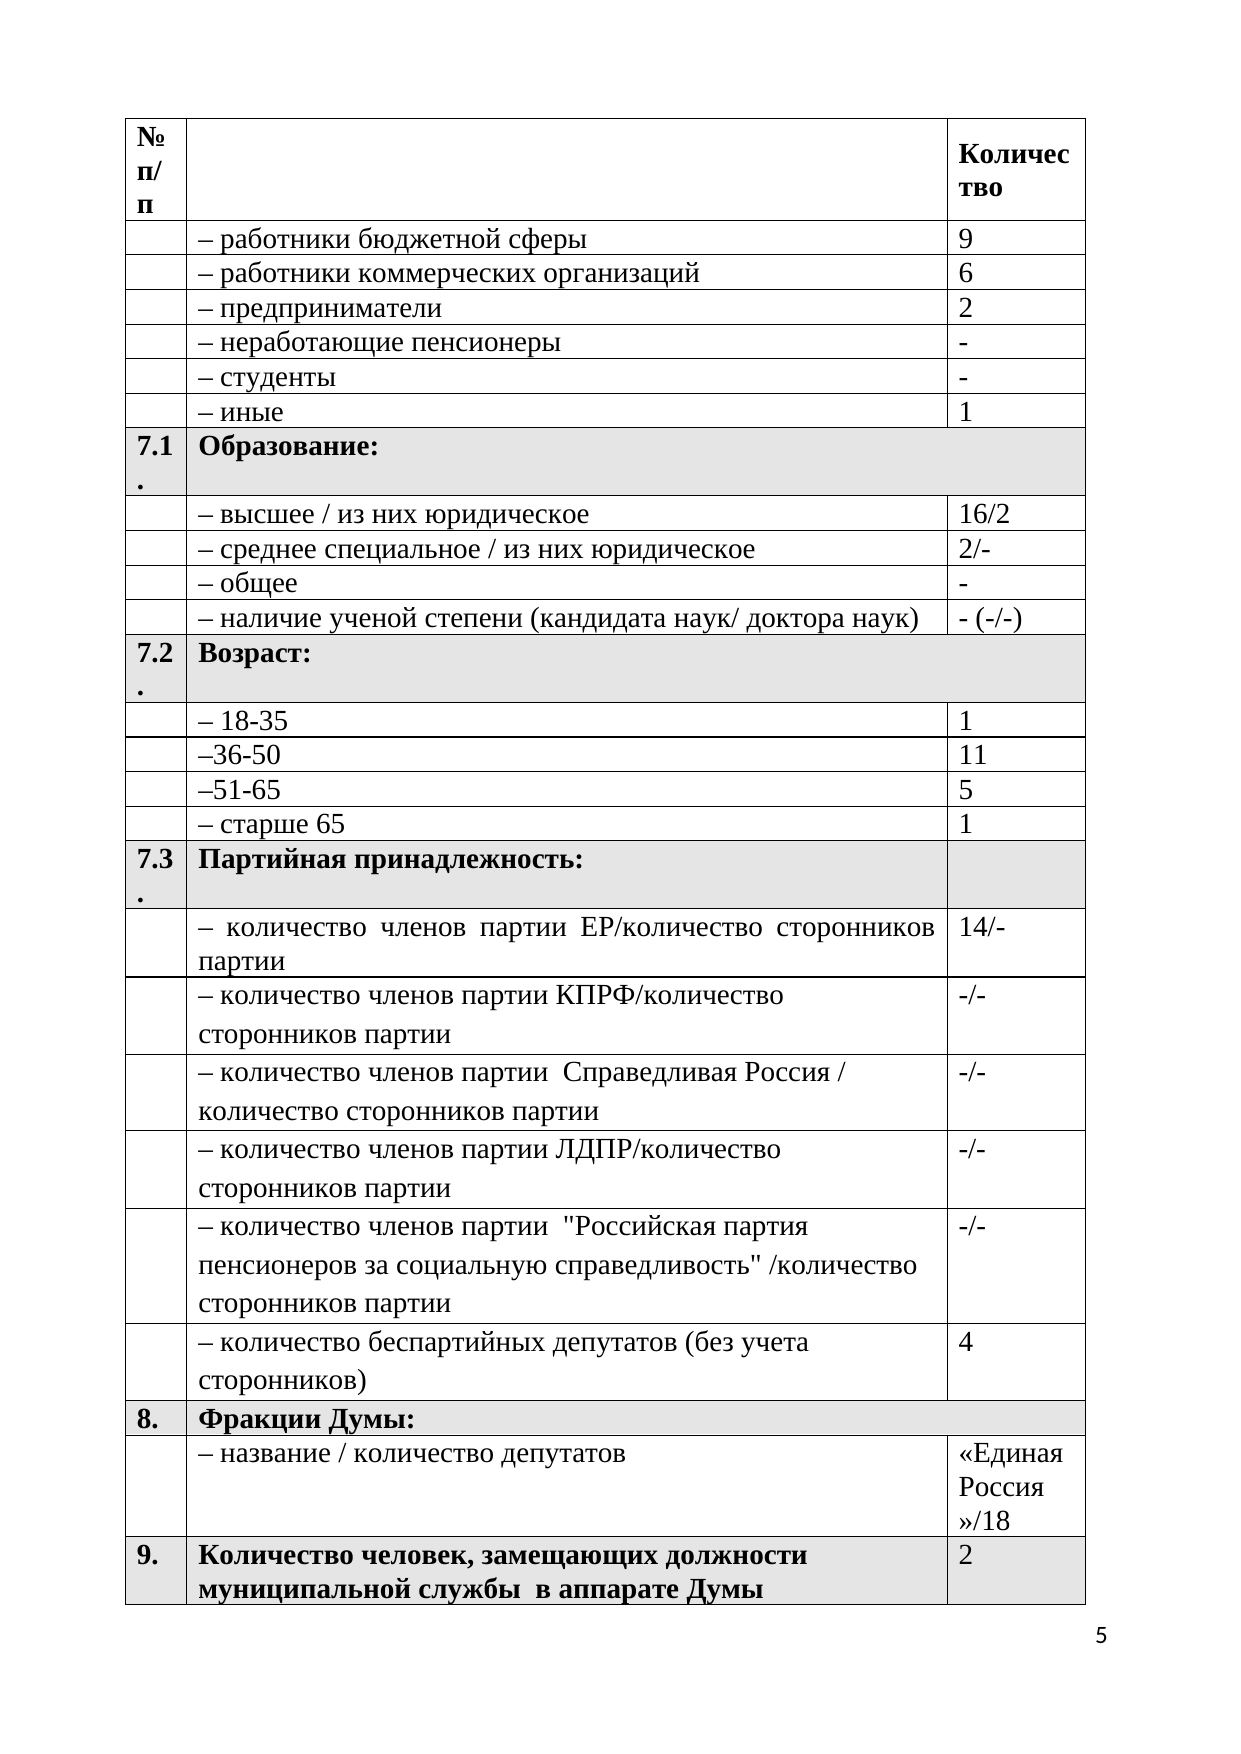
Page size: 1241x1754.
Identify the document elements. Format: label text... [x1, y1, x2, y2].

table_cell [126, 359, 186, 393]
table_header Количество [948, 119, 1085, 220]
table_cell 9 [948, 221, 1085, 254]
table_cell [126, 909, 186, 976]
table_cell [126, 738, 186, 771]
table_cell - (-/-) [948, 600, 1085, 634]
table_cell 9. [126, 1537, 186, 1604]
table_cell [126, 772, 186, 806]
table_cell -/- [948, 1209, 1085, 1323]
table_cell - [948, 566, 1085, 599]
table_header № п/п [126, 119, 186, 220]
table_cell 4 [948, 1324, 1085, 1400]
table_cell 7.2. [126, 635, 186, 702]
table_cell [126, 1436, 186, 1536]
table_cell – работники коммерческих организаций [187, 255, 947, 289]
table_cell –51-65 [187, 772, 947, 806]
table_cell 5 [948, 772, 1085, 806]
table_cell 2/- [948, 531, 1085, 564]
table_cell [126, 1209, 186, 1323]
table_header [187, 119, 947, 220]
table_cell 6 [948, 255, 1085, 289]
table_cell – количество членов партии ЛДПР/количество сторонников партии [187, 1131, 947, 1207]
table_cell – иные [187, 394, 947, 427]
table_cell – работники бюджетной сферы [187, 221, 947, 254]
table_cell –36-50 [187, 738, 947, 771]
table_cell – количество членов партии ЕР/количество сторонников партии [187, 909, 947, 976]
table_cell - [948, 325, 1085, 358]
table_cell [126, 600, 186, 634]
table_cell – предприниматели [187, 290, 947, 323]
table_cell – старше 65 [187, 807, 947, 840]
table_cell [126, 531, 186, 564]
table_cell 8. [126, 1401, 186, 1434]
table_cell – количество членов партии "Российская партия пенсионеров за социальную справедливость" /количество сторонников партии [187, 1209, 947, 1323]
table_cell – наличие ученой степени (кандидата наук/ доктора наук) [187, 600, 947, 634]
table_cell - [948, 359, 1085, 393]
table_cell Фракции Думы: [187, 1401, 1085, 1434]
table_cell [948, 841, 1085, 908]
table_cell Возраст: [187, 635, 1085, 702]
table_cell [126, 496, 186, 530]
table_cell [126, 221, 186, 254]
table_cell 7.3. [126, 841, 186, 908]
table_cell [126, 703, 186, 736]
table_cell – 18-35 [187, 703, 947, 736]
table_cell [126, 325, 186, 358]
table_cell Партийная принадлежность: [187, 841, 947, 908]
table_cell -/- [948, 1055, 1085, 1130]
table_cell – высшее / из них юридическое [187, 496, 947, 530]
table_cell [126, 566, 186, 599]
table_cell – количество членов партии Справедливая Россия / количество сторонников партии [187, 1055, 947, 1130]
table_cell – количество беспартийных депутатов (без учета сторонников) [187, 1324, 947, 1400]
table_cell – студенты [187, 359, 947, 393]
table_cell Количество человек, замещающих должности муниципальной службы в аппарате Думы [187, 1537, 947, 1604]
table_cell 2 [948, 290, 1085, 323]
table_cell [126, 255, 186, 289]
table_cell 14/- [948, 909, 1085, 976]
table_cell 11 [948, 738, 1085, 771]
table_cell [126, 807, 186, 840]
table_cell Образование: [187, 428, 1085, 495]
table_cell «Единая Россия»/18 [948, 1436, 1085, 1536]
table_cell 1 [948, 394, 1085, 427]
table_cell -/- [948, 1131, 1085, 1207]
table_cell [126, 1324, 186, 1400]
table_cell [126, 290, 186, 323]
table_cell – общее [187, 566, 947, 599]
table_cell [126, 1131, 186, 1207]
table_cell -/- [948, 978, 1085, 1053]
table_cell – количество членов партии КПРФ/количество сторонников партии [187, 978, 947, 1053]
table_cell 1 [948, 807, 1085, 840]
table_cell 16/2 [948, 496, 1085, 530]
table_cell 2 [948, 1537, 1085, 1604]
table_cell – неработающие пенсионеры [187, 325, 947, 358]
table_cell – среднее специальное / из них юридическое [187, 531, 947, 564]
table_cell [126, 1055, 186, 1130]
table_cell [126, 394, 186, 427]
table_cell 7.1. [126, 428, 186, 495]
table_cell [126, 978, 186, 1053]
table_cell – название / количество депутатов [187, 1436, 947, 1536]
table_cell 1 [948, 703, 1085, 736]
